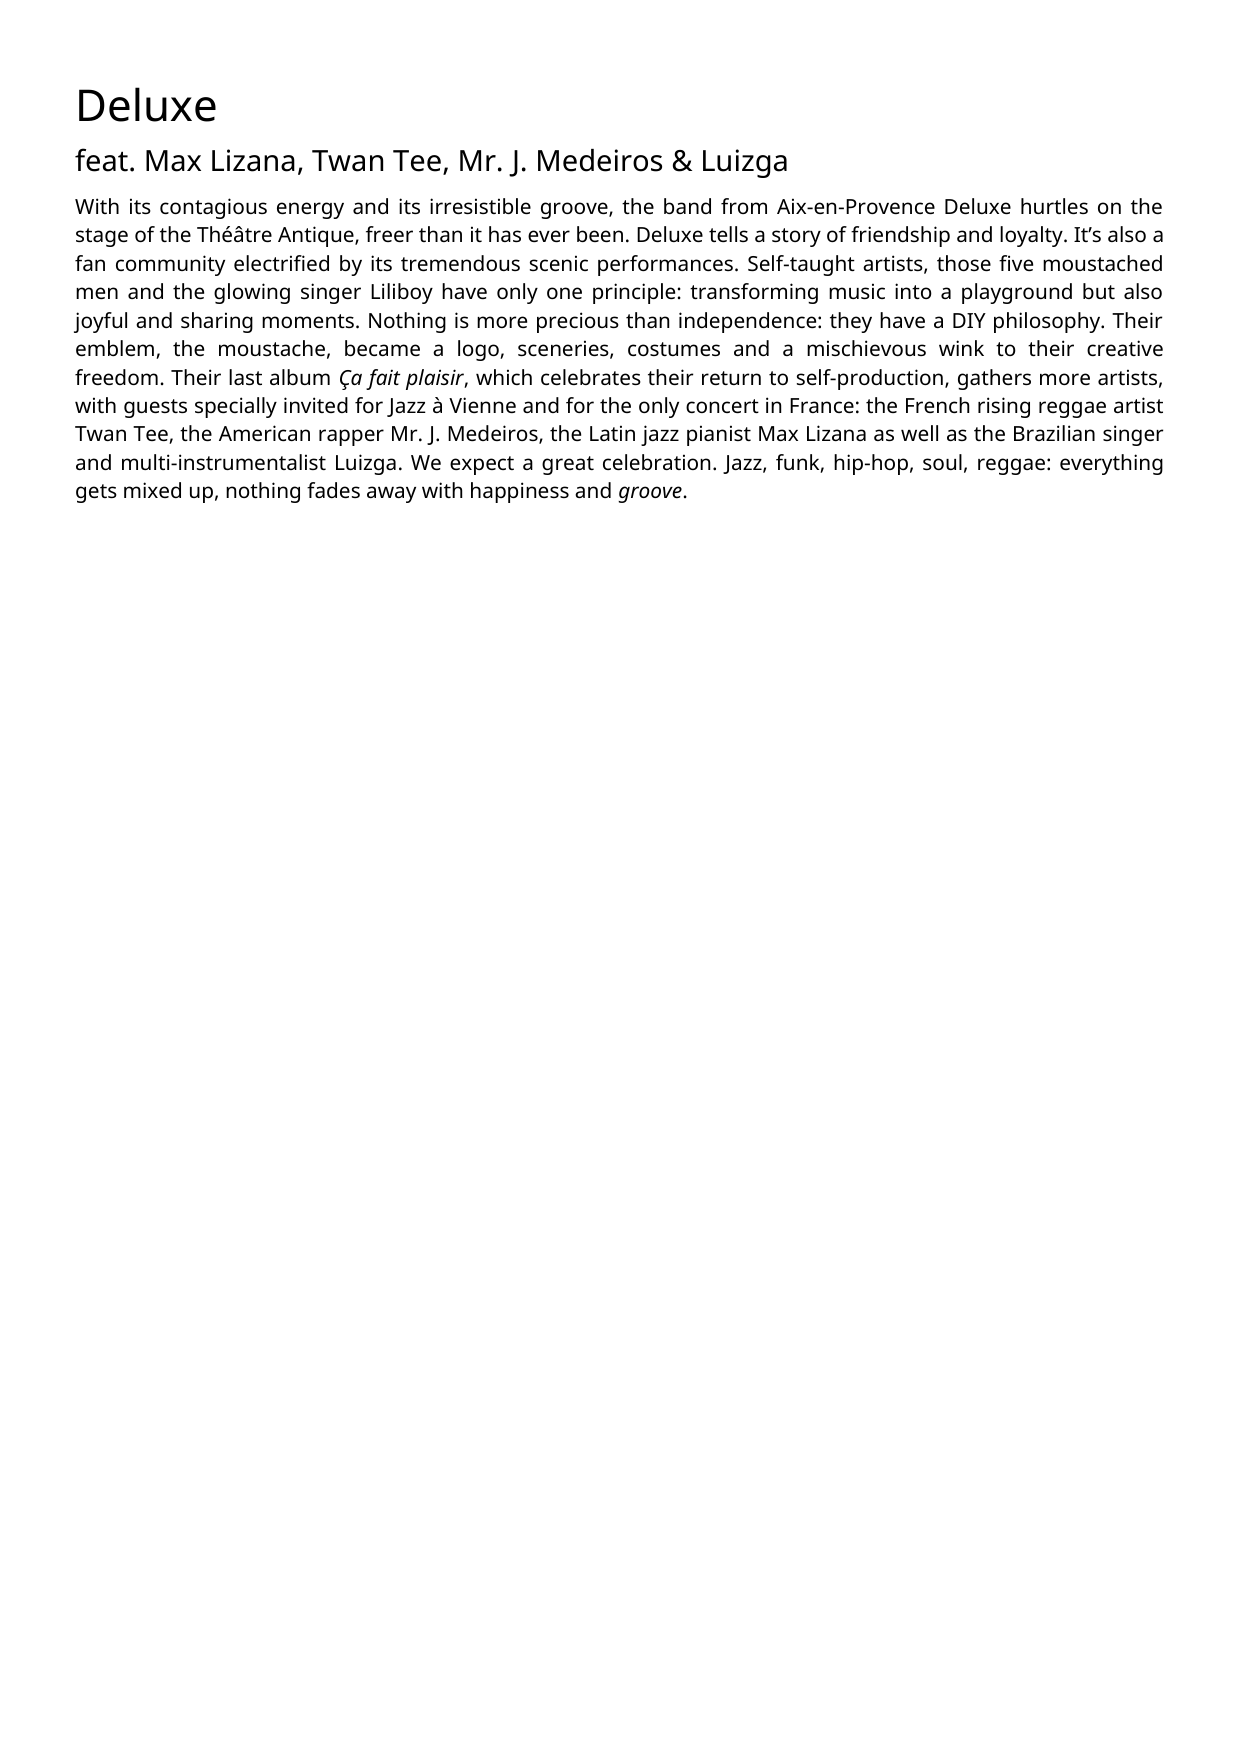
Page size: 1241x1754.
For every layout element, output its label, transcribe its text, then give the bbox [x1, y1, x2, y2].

text Deluxe [75, 75, 1165, 134]
text feat. Max Lizana, Twan Tee, Mr. J. Medeiros & Luizga [75, 141, 1165, 180]
text With its contagious energy and its irresistible groove, the band from Aix-en-Provence Deluxe hurtles on the stage of the Théâtre Antique, freer than it has ever been. Deluxe tells a story of friendship and loyalty. It’s also a fan community electrified by its tremendous scenic performances. Self-taught artists, those five moustached men and the glowing singer Liliboy have only one principle: transforming music into a playground but also joyful and sharing moments. Nothing is more precious than independence: they have a DIY philosophy. Their emblem, the moustache, became a logo, sceneries, costumes and a mischievous wink to their creative freedom. Their last album Ça fait plaisir, which celebrates their return to self-production, gathers more artists, with guests specially invited for Jazz à Vienne and for the only concert in France: the French rising reggae artist Twan Tee, the American rapper Mr. J. Medeiros, the Latin jazz pianist Max Lizana as well as the Brazilian singer and multi-instrumentalist Luizga. We expect a great celebration. Jazz, funk, hip-hop, soul, reggae: everything gets mixed up, nothing fades away with happiness and groove. [75, 192, 1165, 505]
